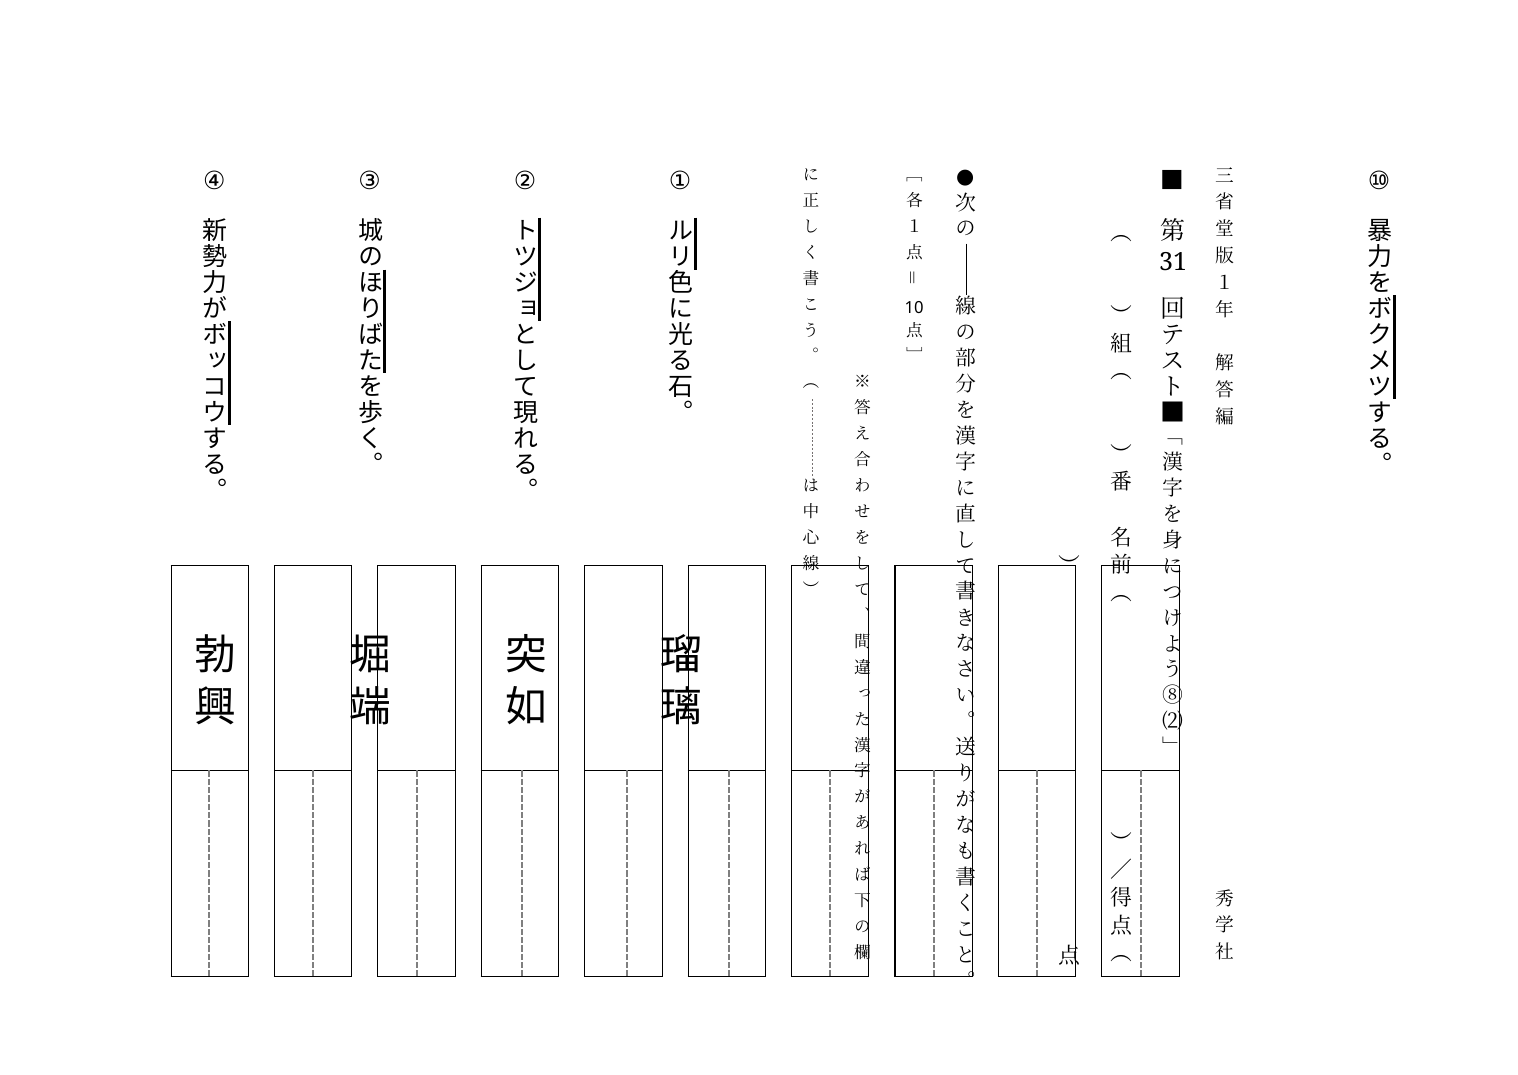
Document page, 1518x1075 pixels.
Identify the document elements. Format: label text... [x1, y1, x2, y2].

text ⑩暴力をボクメツする。 [1354, 166, 1406, 969]
text ①ルリ色に光る石。 瑠璃 [629, 166, 733, 969]
text ■第31回テスト■「漢字を身につけよう⑧⑵」 [1147, 166, 1199, 969]
text ③城のほりばたを歩く。 堀端 [319, 166, 422, 969]
text 三省堂版１年 解答編 秀学社 [1199, 166, 1251, 969]
text ●次の 線の部分を漢字に直して書きなさい。送りがなも書くこと。［各１点＝10点］ [888, 166, 992, 969]
text （ ）組（ ）番 名前（ ）／得点（ ）点 [1043, 166, 1147, 969]
text ②トツジョとして現れる。 突如 [474, 166, 578, 969]
text ④新勢力がボッコウする。 勃興 [163, 166, 267, 969]
text ※答え合わせをして、間違った漢字があれば下の欄に正しく書こう。（ は中心線） [785, 166, 888, 969]
